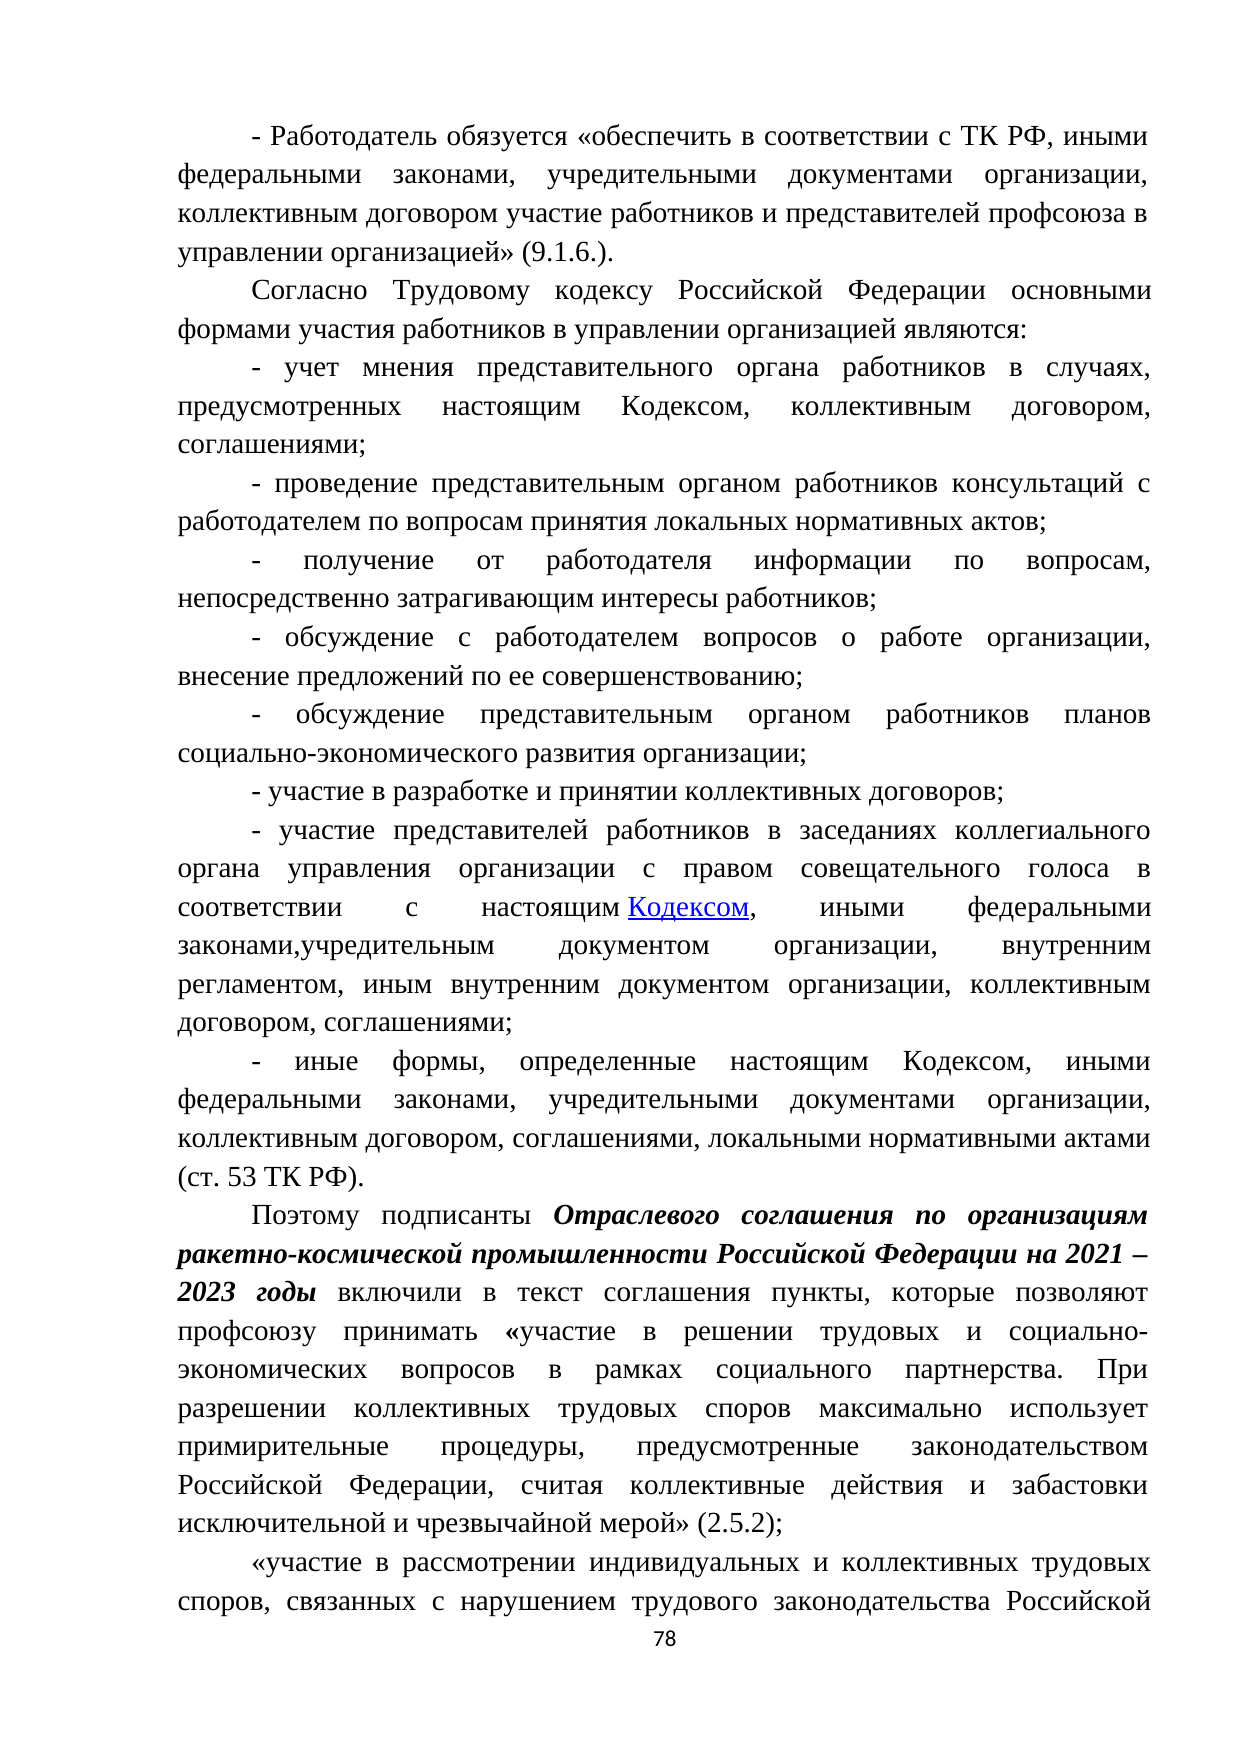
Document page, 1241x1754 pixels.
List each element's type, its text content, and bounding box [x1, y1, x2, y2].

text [177, 1544, 1152, 1616]
text - Работодатель обязуется «обеспечить в соответствии с ТК РФ, иными федеральными законами, учредительными документами организации, коллективным договором участие работников и представителей профсоюза в управлении организацией» (9.1.6.). [177, 118, 1149, 267]
text - обсуждение представительным органом работников планов социально-экономического развития организации; [177, 696, 1152, 768]
text - обсуждение с работодателем вопросов о работе организации, внесение предложений по ее совершенствованию; [177, 619, 1152, 691]
text - участие в разработке и принятии коллективных договоров; [177, 773, 1152, 807]
text - иные формы, определенные настоящим Кодексом, иными федеральными законами, учредительными документами организации, коллективным договором, соглашениями, локальными нормативными актами (ст. 53 ТК РФ). [177, 1043, 1152, 1192]
text Согласно Трудовому кодексу Российской Федерации основными формами участия работников в управлении организацией являются: [177, 272, 1152, 344]
text - учет мнения представительного органа работников в случаях, предусмотренных настоящим Кодексом, коллективным договором, соглашениями; [177, 349, 1152, 460]
text - получение от работодателя информации по вопросам, непосредственно затрагивающим интересы работников; [177, 542, 1152, 614]
text - участие представителей работников в заседаниях коллегиального органа управления организации с правом совещательного голоса в соответствии с настоящим Кодексом, иными федеральными законами,учредительным документом организации, внутренним регламентом, иным внутренним документом организации, коллективным договором, соглашениями; [177, 812, 1152, 1038]
text Поэтому подписанты Отраслевого соглашения по организациям ракетно-космической промышленности Российской Федерации на 2021 – 2023 годы включили в текст соглашения пункты, которые позволяют профсоюзу принимать «участие в решении трудовых и социально-экономических вопросов в рамках социального партнерства. При разрешении коллективных трудовых споров максимально использует примирительные процедуры, предусмотренные законодательством Российской Федерации, считая коллективные действия и забастовки исключительной и чрезвычайной мерой» (2.5.2); [177, 1197, 1149, 1539]
text - проведение представительным органом работников консультаций с работодателем по вопросам принятия локальных нормативных актов; [177, 465, 1152, 537]
